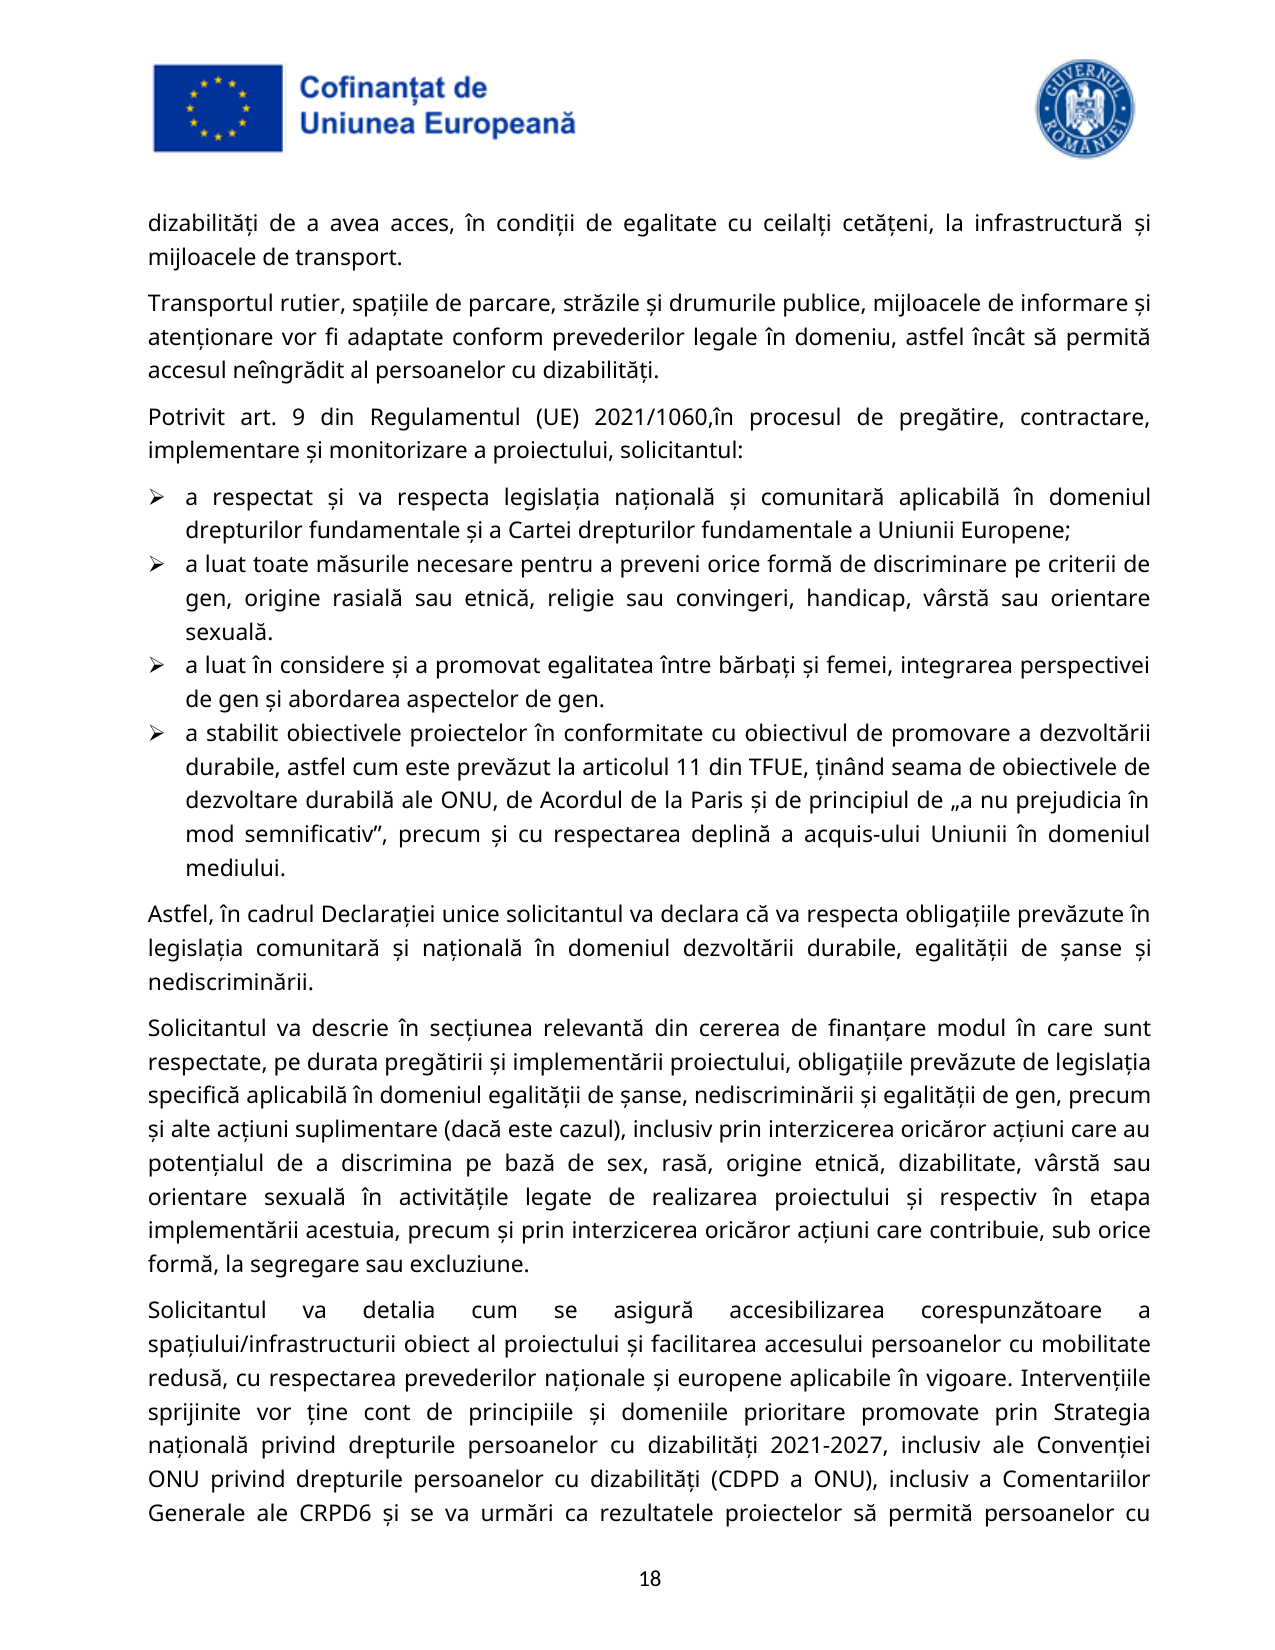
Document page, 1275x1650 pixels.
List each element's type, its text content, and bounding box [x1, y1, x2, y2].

list a respectat și va respecta legislaţia naţională şi comunitară aplicabilă în domeniul drepturilor fundamentale și a Cartei drepturilor fundamentale a Uniunii Europene; [148, 481, 1152, 546]
text Transportul rutier, spațiile de parcare, străzile și drumurile publice, mijloacele de informare și atenționare vor fi adaptate conform prevederilor legale în domeniu, astfel încât să permită accesul neîngrădit al persoanelor cu dizabilități. [148, 287, 1152, 386]
list a stabilit obiectivele proiectelor în conformitate cu obiectivul de promovare a dezvoltării durabile, astfel cum este prevăzut la articolul 11 din TFUE, ținând seama de obiectivele de dezvoltare durabilă ale ONU, de Acordul de la Paris și de principiul de „a nu prejudicia în mod semnificativ”, precum și cu respectarea deplină a acquis-ului Uniunii în domeniul mediului. [148, 717, 1152, 883]
list a luat toate măsurile necesare pentru a preveni orice formă de discriminare pe criterii de gen, origine rasială sau etnică, religie sau convingeri, handicap, vârstă sau orientare sexuală. [148, 548, 1152, 647]
text Astfel, în cadrul Declarației unice solicitantul va declara că va respecta obligațiile prevăzute în legislația comunitară şi națională în domeniul dezvoltării durabile, egalităţii de şanse şi nediscriminării. [148, 898, 1152, 997]
text Solicitantul va descrie în secțiunea relevantă din cererea de finanțare modul în care sunt respectate, pe durata pregătirii şi implementării proiectului, obligațiile prevăzute de legislația specifică aplicabilă în domeniul egalităţii de şanse, nediscriminării şi egalităţii de gen, precum și alte acțiuni suplimentare (dacă este cazul), inclusiv prin interzicerea oricăror acțiuni care au potențialul de a discrimina pe bază de sex, rasă, origine etnică, dizabilitate, vârstă sau orientare sexuală în activitățile legate de realizarea proiectului și respectiv în etapa implementării acestuia, precum și prin interzicerea oricăror acțiuni care contribuie, sub orice formă, la segregare sau excluziune. [148, 1012, 1152, 1279]
list a luat în considere și a promovat egalitatea între bărbați și femei, integrarea perspectivei de gen și abordarea aspectelor de gen. [148, 649, 1152, 714]
text Potrivit art. 9 din Regulamentul (UE) 2021/1060,în procesul de pregătire, contractare, implementare şi monitorizare a proiectului, solicitantul: [148, 401, 1152, 466]
picture [147, 59, 1137, 161]
